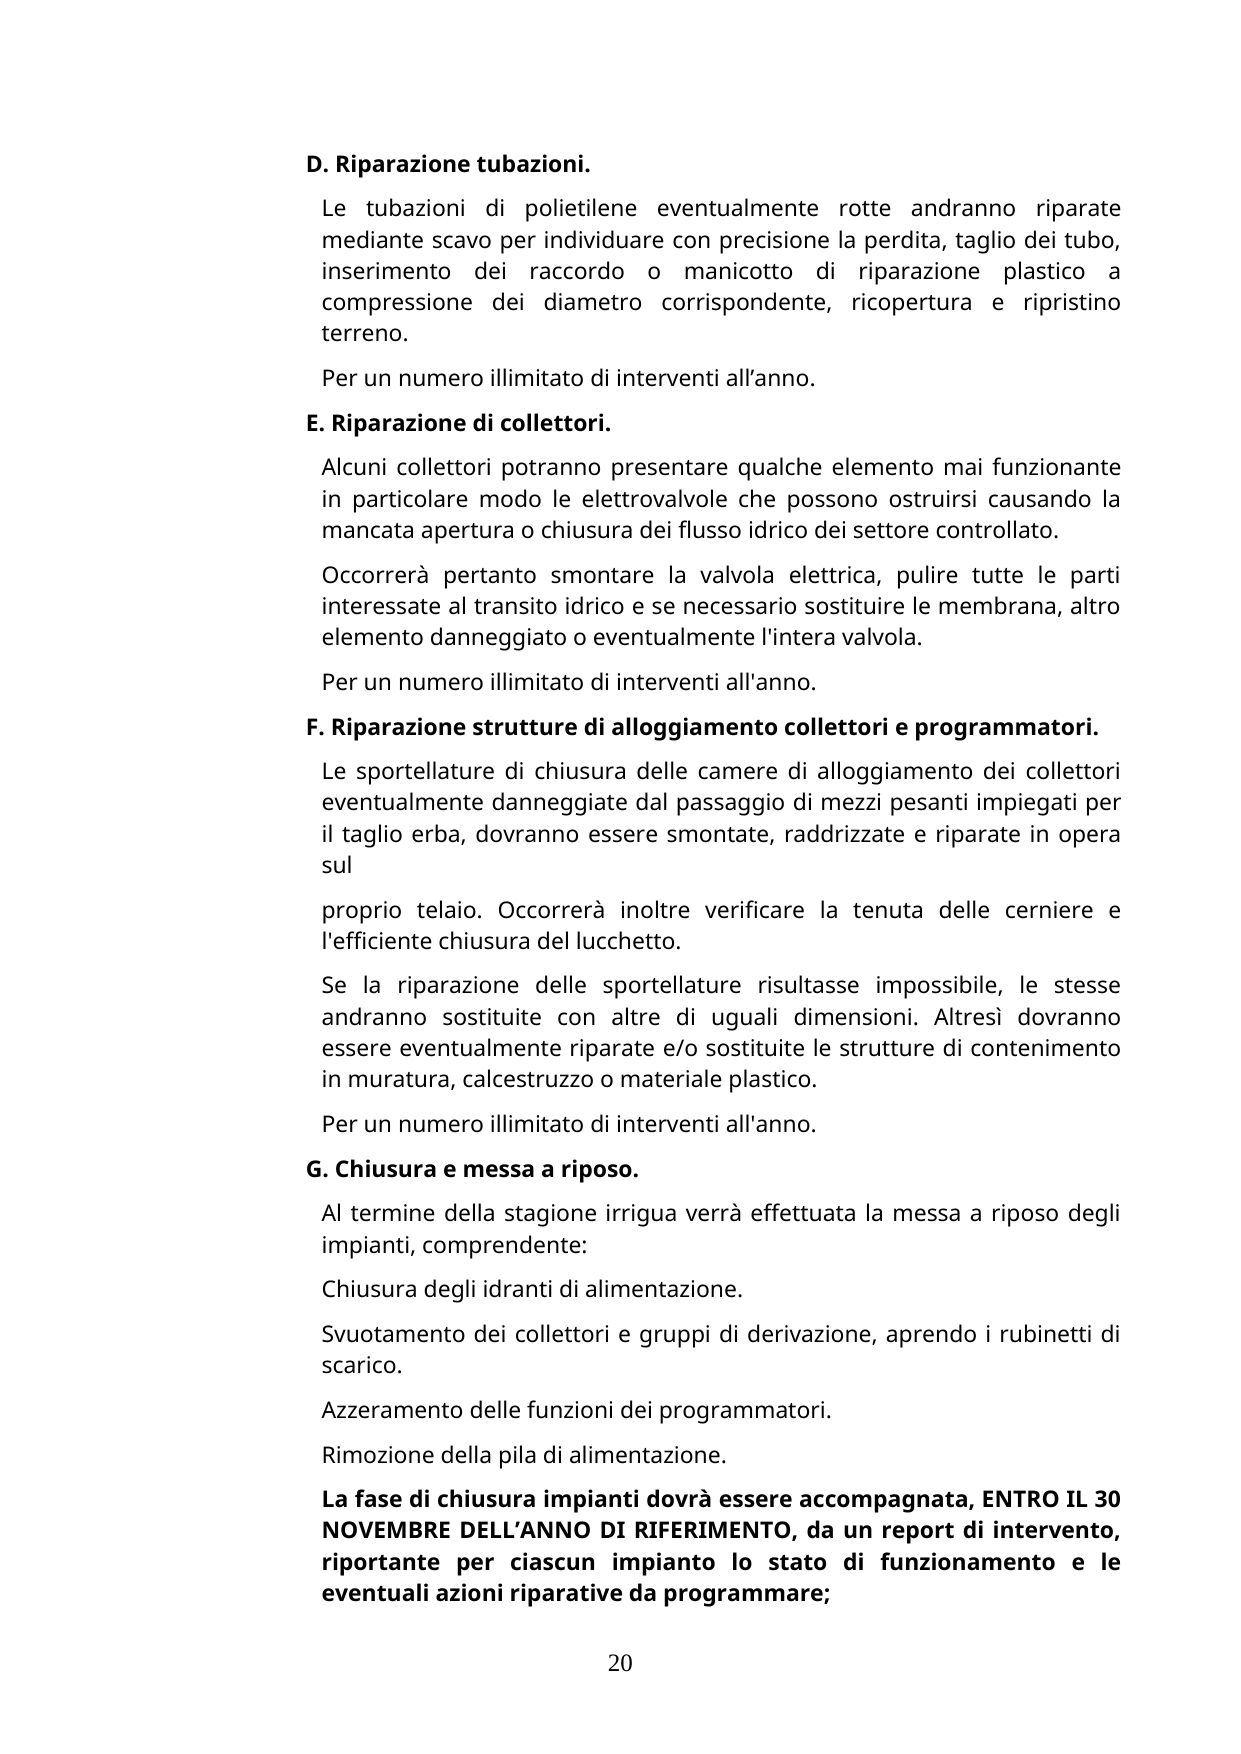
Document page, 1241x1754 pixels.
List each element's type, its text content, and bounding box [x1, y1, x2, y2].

text Chiusura degli idranti di alimentazione. [321, 1273, 1122, 1304]
text Rimozione della pila di alimentazione. [321, 1438, 1122, 1470]
text Azzeramento delle funzioni dei programmatori. [321, 1394, 1122, 1425]
text Occorrerà pertanto smontare la valvola elettrica, pulire tutte le parti interessate al transito idrico e se necessario sostituire le membrana, altro elemento danneggiato o eventualmente l'intera valvola. [321, 558, 1122, 652]
list F. Riparazione strutture di alloggiamento collettori e programmatori. [306, 710, 1122, 742]
text Al termine della stagione irrigua verrà effettuata la messa a riposo degli impianti, comprendente: [321, 1197, 1122, 1260]
text Per un numero illimitato di interventi all’anno. [321, 362, 1122, 393]
text Svuotamento dei collettori e gruppi di derivazione, aprendo i rubinetti di scarico. [321, 1318, 1122, 1380]
text Se la riparazione delle sportellature risultasse impossibile, le stesse andranno sostituite con altre di uguali dimensioni. Altresì dovranno essere eventualmente riparate e/o sostituite le strutture di contenimento in muratura, calcestruzzo o materiale plastico. [321, 969, 1122, 1094]
list E. Riparazione di collettori. [306, 407, 1122, 438]
text Per un numero illimitato di interventi all'anno. [321, 1108, 1122, 1139]
text La fase di chiusura impianti dovrà essere accompagnata, ENTRO IL 30 NOVEMBRE DELL’ANNO DI RIFERIMENTO, da un report di intervento, riportante per ciascun impianto lo stato di funzionamento e le eventuali azioni riparative da programmare; [321, 1483, 1122, 1608]
text proprio telaio. Occorrerà inoltre verificare la tenuta delle cerniere e l'efficiente chiusura del lucchetto. [321, 893, 1122, 956]
text Per un numero illimitato di interventi all'anno. [321, 666, 1122, 697]
text Le tubazioni di polietilene eventualmente rotte andranno riparate mediante scavo per individuare con precisione la perdita, taglio dei tubo, inserimento dei raccordo o manicotto di riparazione plastico a compressione dei diametro corrispondente, ricopertura e ripristino terreno. [321, 192, 1122, 348]
text Alcuni collettori potranno presentare qualche elemento mai funzionante in particolare modo le elettrovalvole che possono ostruirsi causando la mancata apertura o chiusura dei flusso idrico dei settore controllato. [321, 451, 1122, 545]
list G. Chiusura e messa a riposo. [306, 1153, 1122, 1184]
text Le sportellature di chiusura delle camere di alloggiamento dei collettori eventualmente danneggiate dal passaggio di mezzi pesanti impiegati per il taglio erba, dovranno essere smontate, raddrizzate e riparate in opera sul [321, 755, 1122, 880]
list D. Riparazione tubazioni. [306, 148, 1122, 179]
